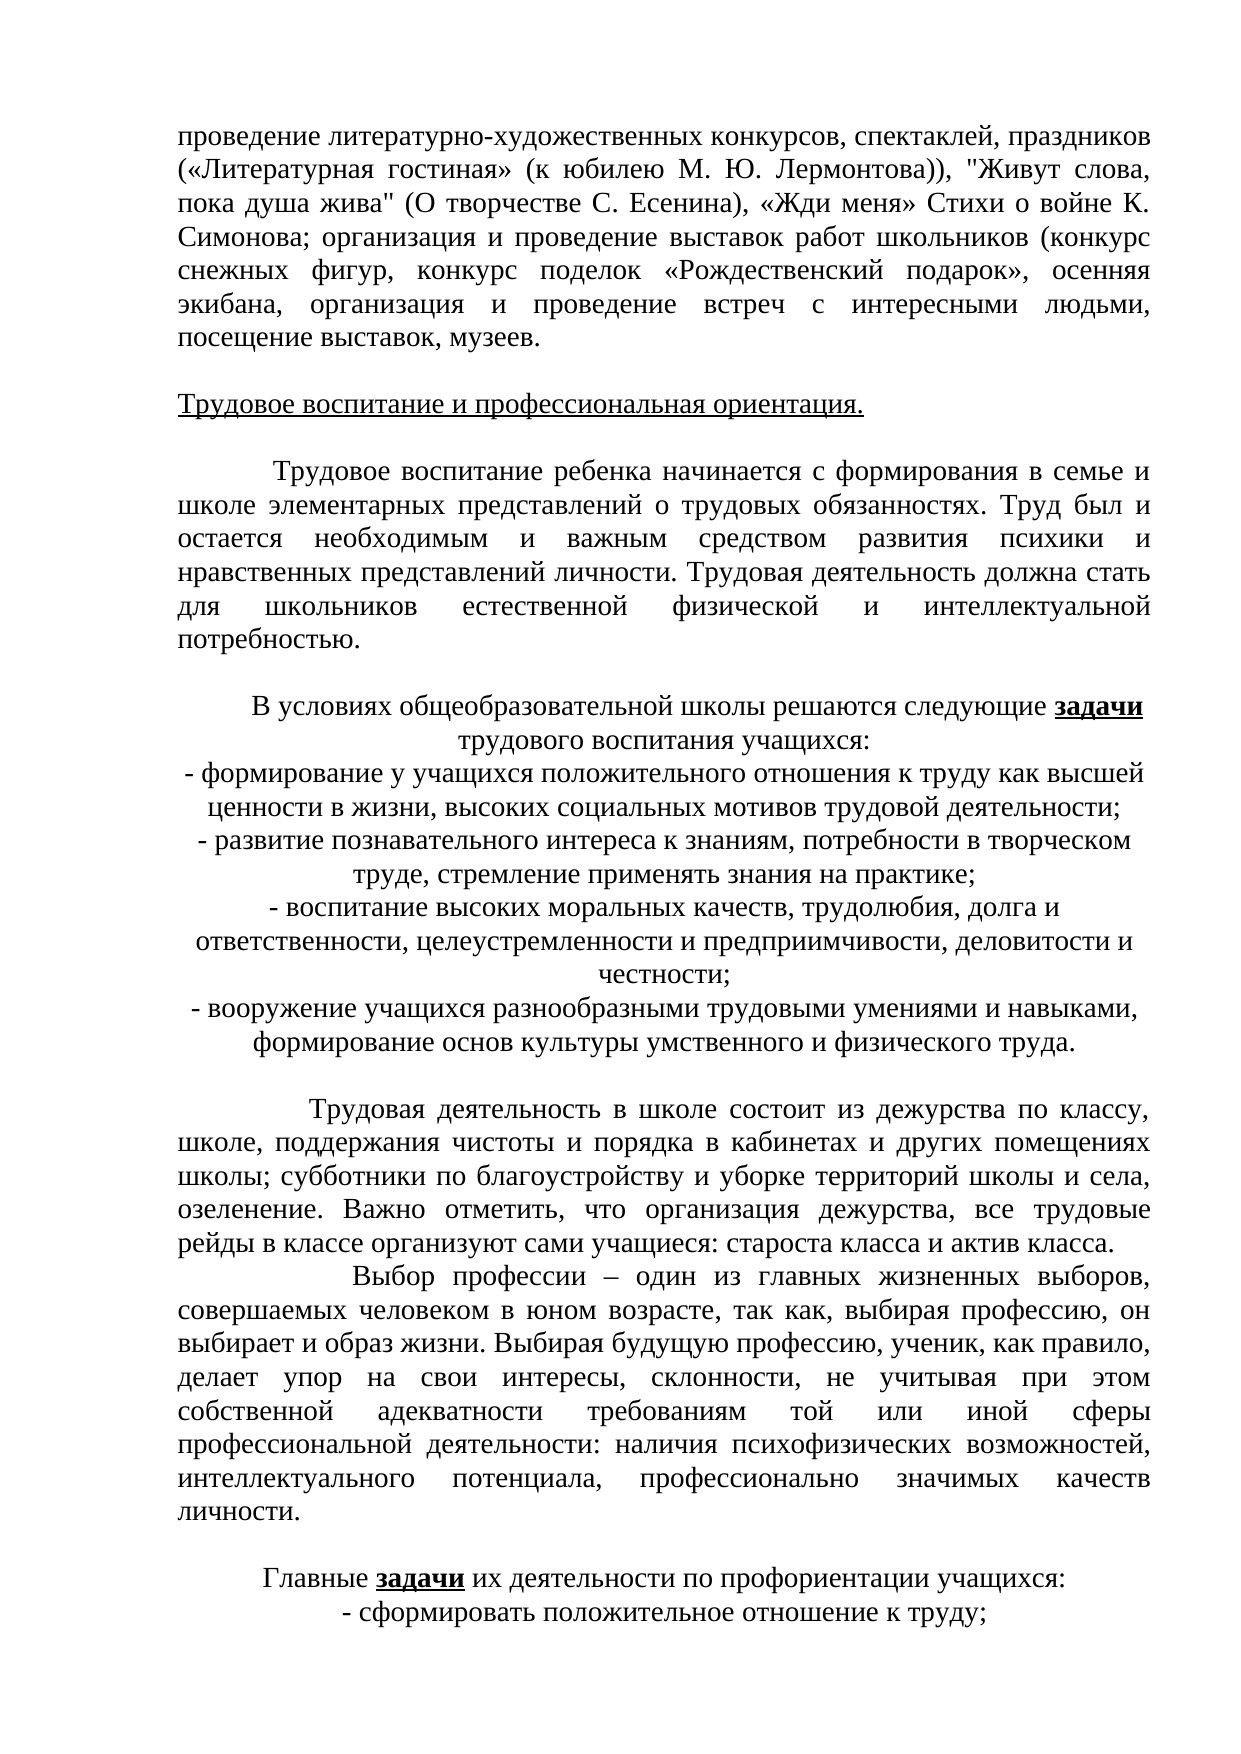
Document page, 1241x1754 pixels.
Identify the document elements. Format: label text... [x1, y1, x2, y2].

text Трудовое воспитание и профессиональная ориентация. [177, 353, 1152, 420]
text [177, 1527, 1152, 1627]
text В условиях общеобразовательной школы решаются следующие задачи трудового воспитания учащихся: - формирование у учащихся положительного отношения к труду как высшей ценности в жизни, высоких социальных мотивов трудовой деятельности; - развитие познавательного интереса к знаниям, потребности в творческом труде, стремление применять знания на практике; - воспитание высоких моральных качеств, трудолюбия, долга и ответственности, целеустремленности и предприимчивости, деловитости и честности; - вооружение учащихся разнообразными трудовыми умениями и навыками, формирование основ культуры умственного и физического труда. [177, 655, 1152, 1057]
text Выбор профессии – один из главных жизненных выборов, совершаемых человеком в юном возрасте, так как, выбирая профессию, он выбирает и образ жизни. Выбирая будущую профессию, ученик, как правило, делает упор на свои интересы, склонности, не учитывая при этом собственной адекватности требованиям той или иной сферы профессиональной деятельности: наличия психофизических возможностей, интеллектуального потенциала, профессионально значимых качеств личности. [177, 1258, 1152, 1527]
text Трудовое воспитание ребенка начинается с формирования в семье и школе элементарных представлений о трудовых обязанностях. Труд был и остается необходимым и важным средством развития психики и нравственных представлений личности. Трудовая деятельность должна стать для школьников естественной физической и интеллектуальной потребностью. [177, 420, 1152, 655]
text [177, 118, 1152, 353]
text Трудовая деятельность в школе состоит из дежурства по классу, школе, поддержания чистоты и порядка в кабинетах и других помещениях школы; субботники по благоустройству и уборке территорий школы и села, озеленение. Важно отметить, что организация дежурства, все трудовые рейды в классе организуют сами учащиеся: староста класса и актив класса. [177, 1057, 1152, 1258]
